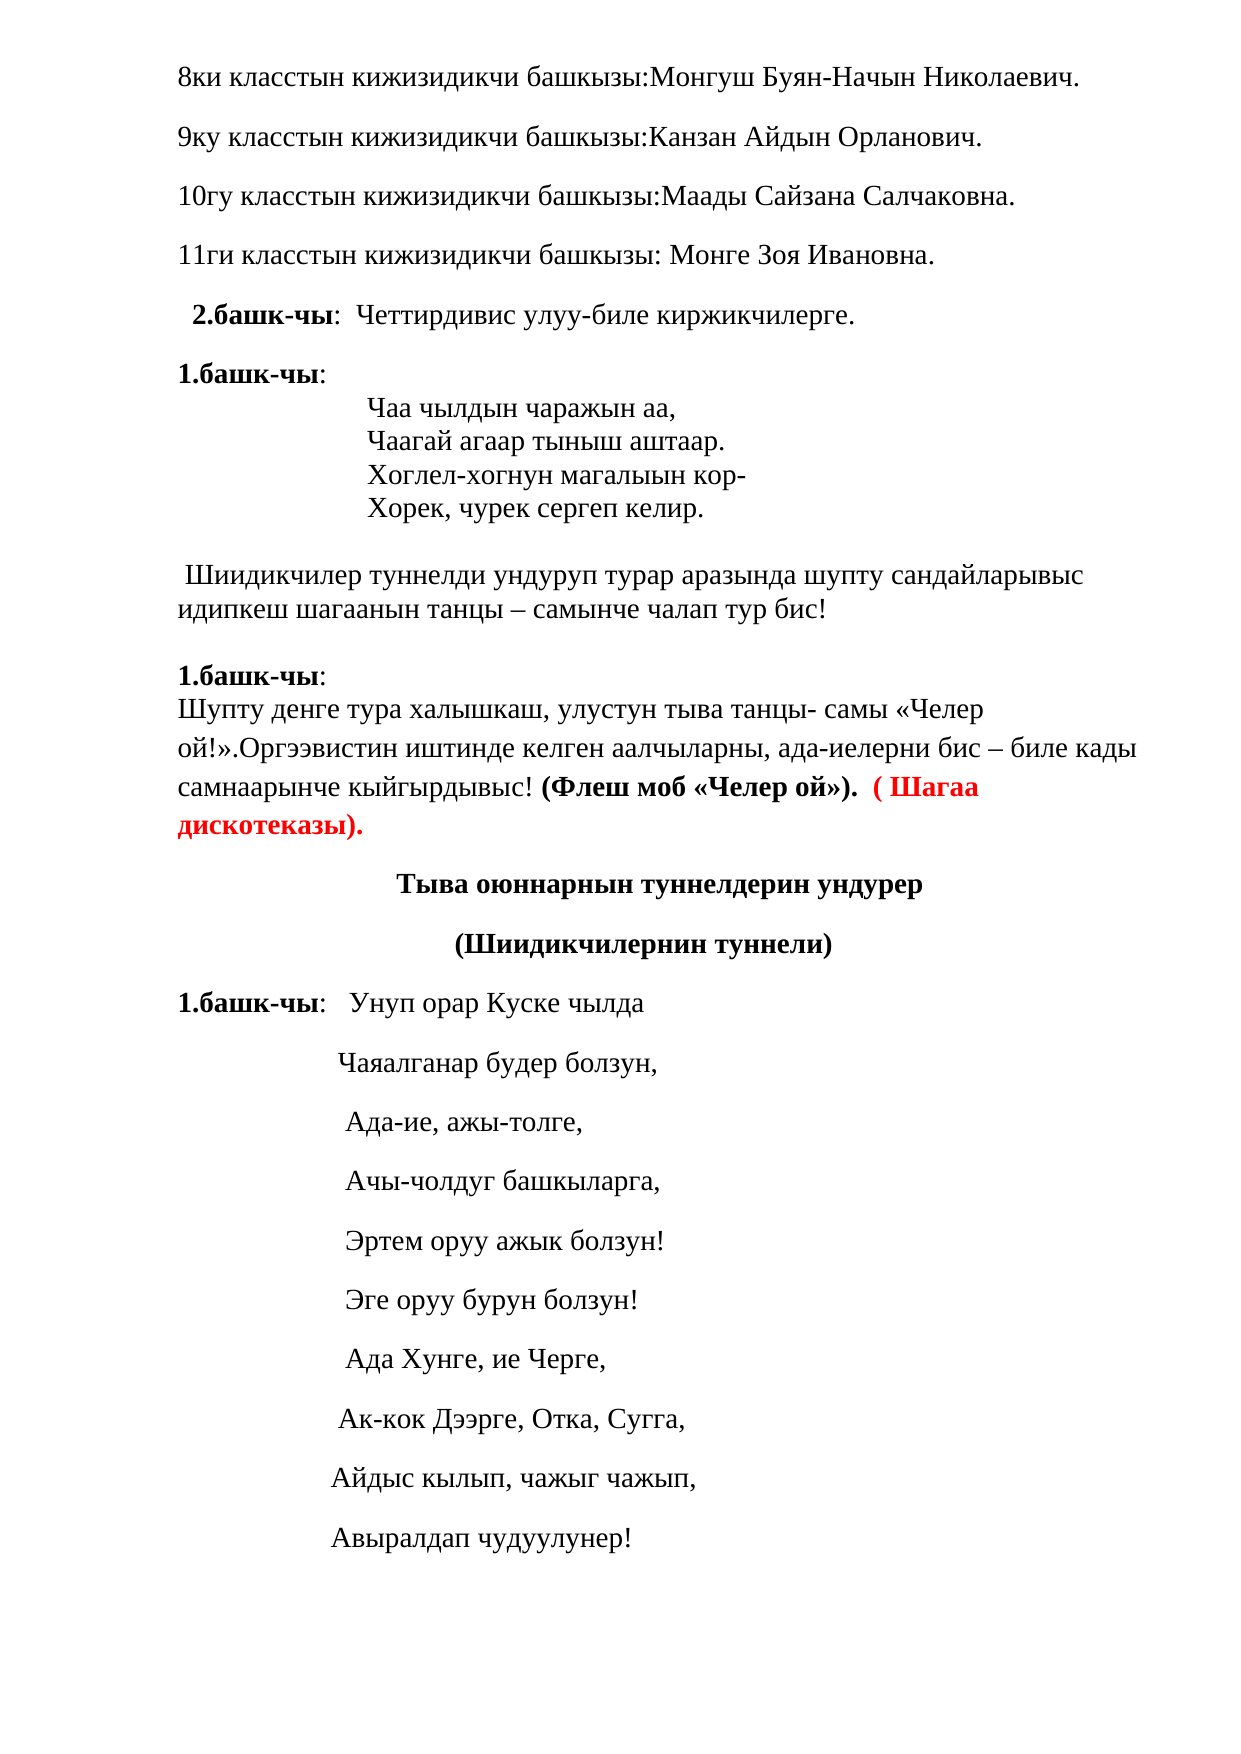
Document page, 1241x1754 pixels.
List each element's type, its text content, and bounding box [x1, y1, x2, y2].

text 9ку класстын кижизидикчи башкызы:Канзан Айдын Орланович. [177, 119, 1152, 152]
text 11ги класстын кижизидикчи башкызы: Монге Зоя Ивановна. [177, 237, 1152, 271]
text Шиидикчилер туннелди ундуруп турар аразында шупту сандайларывыс идипкеш шагаанын танцы – самынче чалап тур бис! [177, 557, 1152, 624]
text Чаагай агаар тыныш аштаар. [177, 423, 1152, 457]
text Ачы-чолдуг башкыларга, [177, 1163, 1152, 1197]
text Чаа чылдын чаражын аа, [177, 390, 1152, 423]
text Хоглел-хогнун магалыын кор- [177, 457, 1152, 490]
text Чаяалганар будер болзун, [177, 1045, 1152, 1078]
text Ада Хунге, ие Черге, [177, 1342, 1152, 1375]
text 10гу класстын кижизидикчи башкызы:Маады Сайзана Салчаковна. [177, 178, 1152, 212]
text 8ки класстын кижизидикчи башкызы:Монгуш Буян-Начын Николаевич. [177, 59, 1152, 93]
text 1.башк-чы: [177, 658, 1152, 692]
text Авыралдап чудуулунер! [177, 1520, 1152, 1553]
text 1.башк-чы: [177, 356, 1152, 390]
text Ада-ие, ажы-толге, [177, 1104, 1152, 1138]
text (Шиидикчилернин туннели) [177, 926, 1152, 959]
text Ак-кок Дээрге, Отка, Сугга, [177, 1401, 1152, 1434]
text Тыва оюннарнын туннелдерин ундурер [177, 867, 1152, 900]
text Хорек, чурек сергеп келир. [177, 490, 1152, 524]
text Эге оруу бурун болзун! [177, 1282, 1152, 1316]
text 2.башк-чы: Четтирдивис улуу-биле киржикчилерге. [177, 297, 1152, 330]
text Айдыс кылып, чажыг чажып, [177, 1460, 1152, 1494]
text Эртем оруу ажык болзун! [177, 1223, 1152, 1256]
text 1.башк-чы: Унуп орар Куске чылда [177, 985, 1152, 1019]
text Шупту денге тура халышкаш, улустун тыва танцы- самы «Челер ой!».Оргээвистин иштинде келген аалчыларны, ада-иелерни бис – биле кады самнаарынче кыйгырдывыс! (Флеш моб «Челер ой»). ( Шагаа дискотеказы). [177, 692, 1152, 841]
